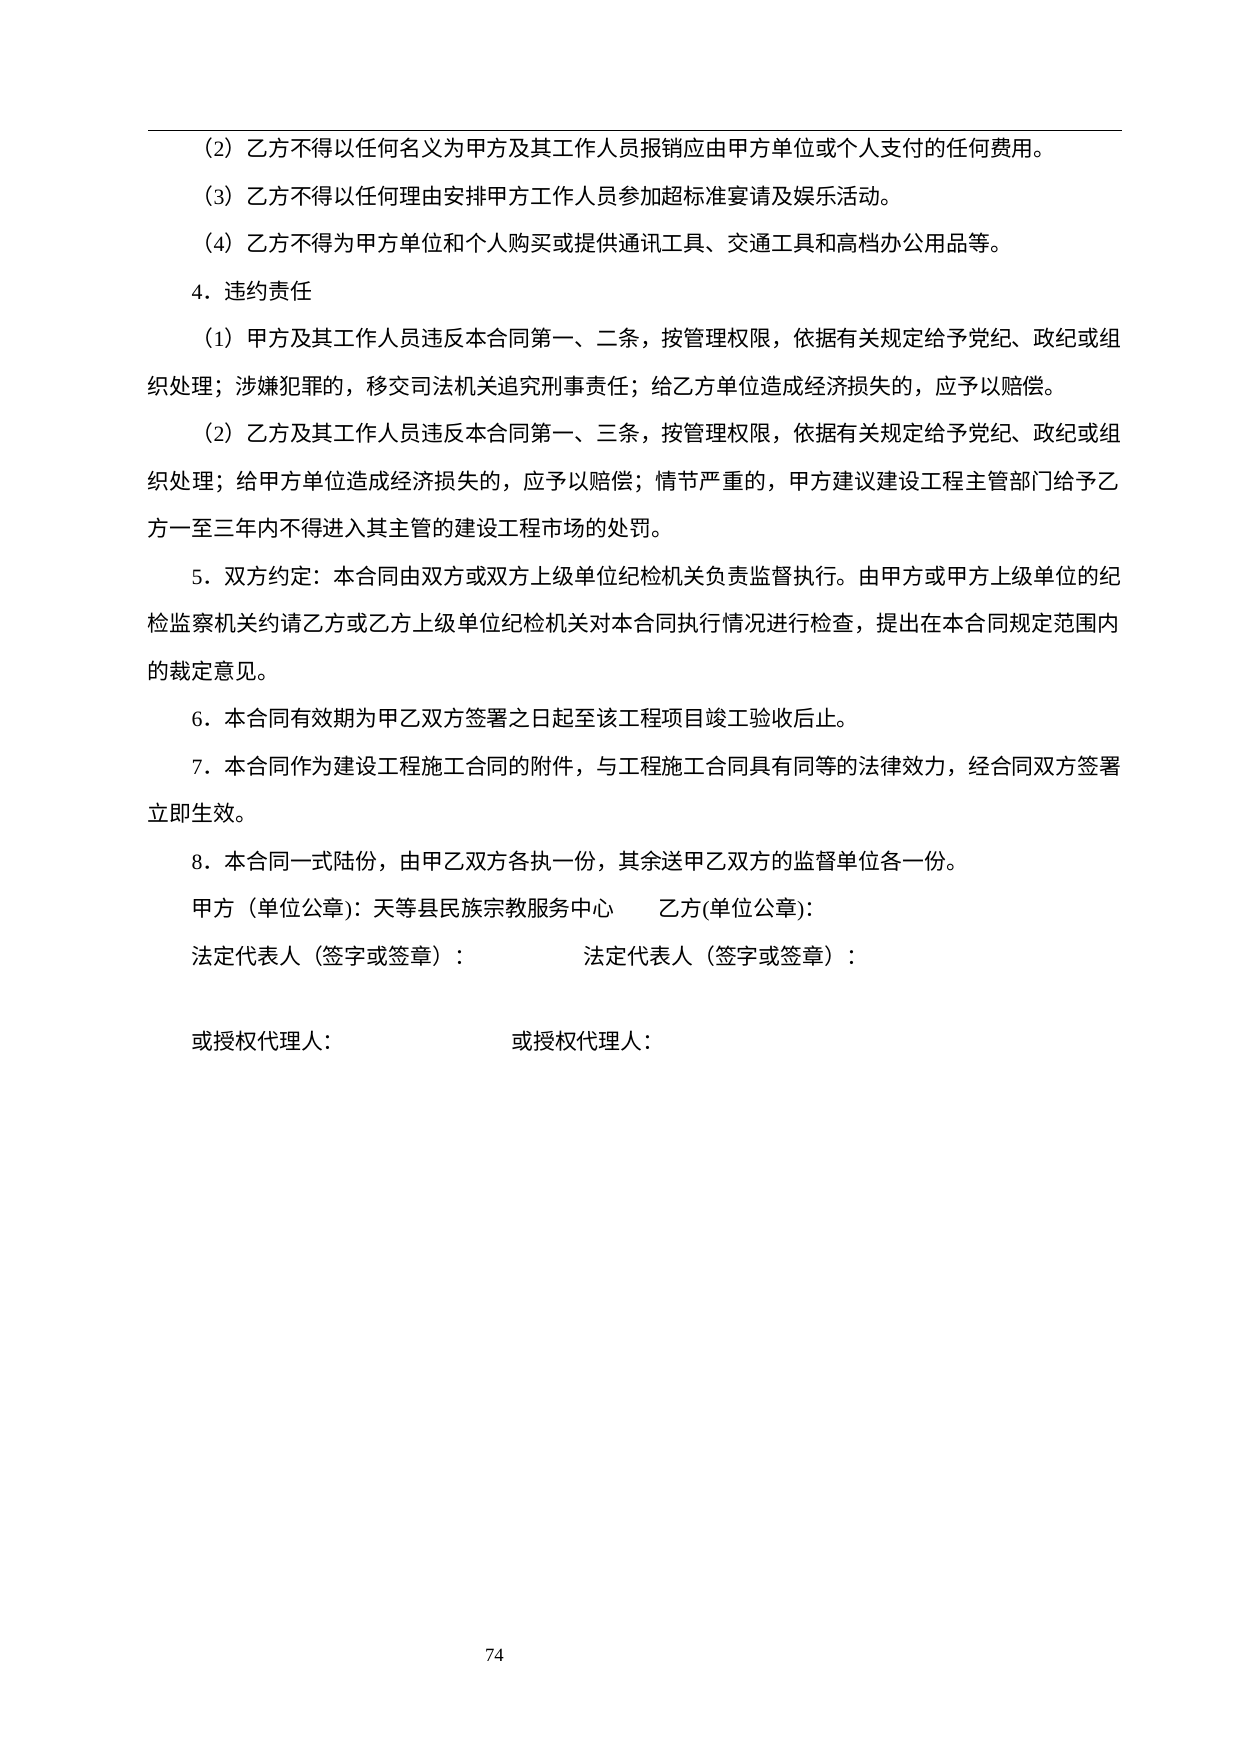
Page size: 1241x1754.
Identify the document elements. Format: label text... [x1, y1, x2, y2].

text 8．本合同一式陆份，由甲乙双方各执一份，其余送甲乙双方的监督单位各一份。 [148, 844, 1122, 876]
text （2）乙方不得以任何名义为甲方及其工作人员报销应由甲方单位或个人支付的任何费用。 [148, 131, 1122, 163]
text （4）乙方不得为甲方单位和个人购买或提供通讯工具、交通工具和高档办公用品等。 [148, 226, 1122, 258]
text 甲方（单位公章)：天等县民族宗教服务中心 乙方(单位公章)： [148, 891, 1122, 923]
text 6．本合同有效期为甲乙双方签署之日起至该工程项目竣工验收后止。 [148, 701, 1122, 733]
text （1）甲方及其工作人员违反本合同第一、二条，按管理权限，依据有关规定给予党纪、政纪或组织处理；涉嫌犯罪的，移交司法机关追究刑事责任；给乙方单位造成经济损失的，应予以赔偿。 [148, 321, 1122, 401]
text 法定代表人（签字或签章）： 法定代表人（签字或签章）： [148, 939, 1122, 971]
text 5．双方约定：本合同由双方或双方上级单位纪检机关负责监督执行。由甲方或甲方上级单位的纪检监察机关约请乙方或乙方上级单位纪检机关对本合同执行情况进行检查，提出在本合同规定范围内的裁定意见。 [148, 559, 1122, 686]
text 7．本合同作为建设工程施工合同的附件，与工程施工合同具有同等的法律效力，经合同双方签署立即生效。 [148, 749, 1122, 828]
text （2）乙方及其工作人员违反本合同第一、三条，按管理权限，依据有关规定给予党纪、政纪或组织处理；给甲方单位造成经济损失的，应予以赔偿；情节严重的，甲方建议建设工程主管部门给予乙方一至三年内不得进入其主管的建设工程市场的处罚。 [148, 416, 1122, 543]
text 4．违约责任 [148, 274, 1122, 306]
text 或授权代理人： 或授权代理人： [148, 1024, 1122, 1056]
text （3）乙方不得以任何理由安排甲方工作人员参加超标准宴请及娱乐活动。 [148, 179, 1122, 211]
